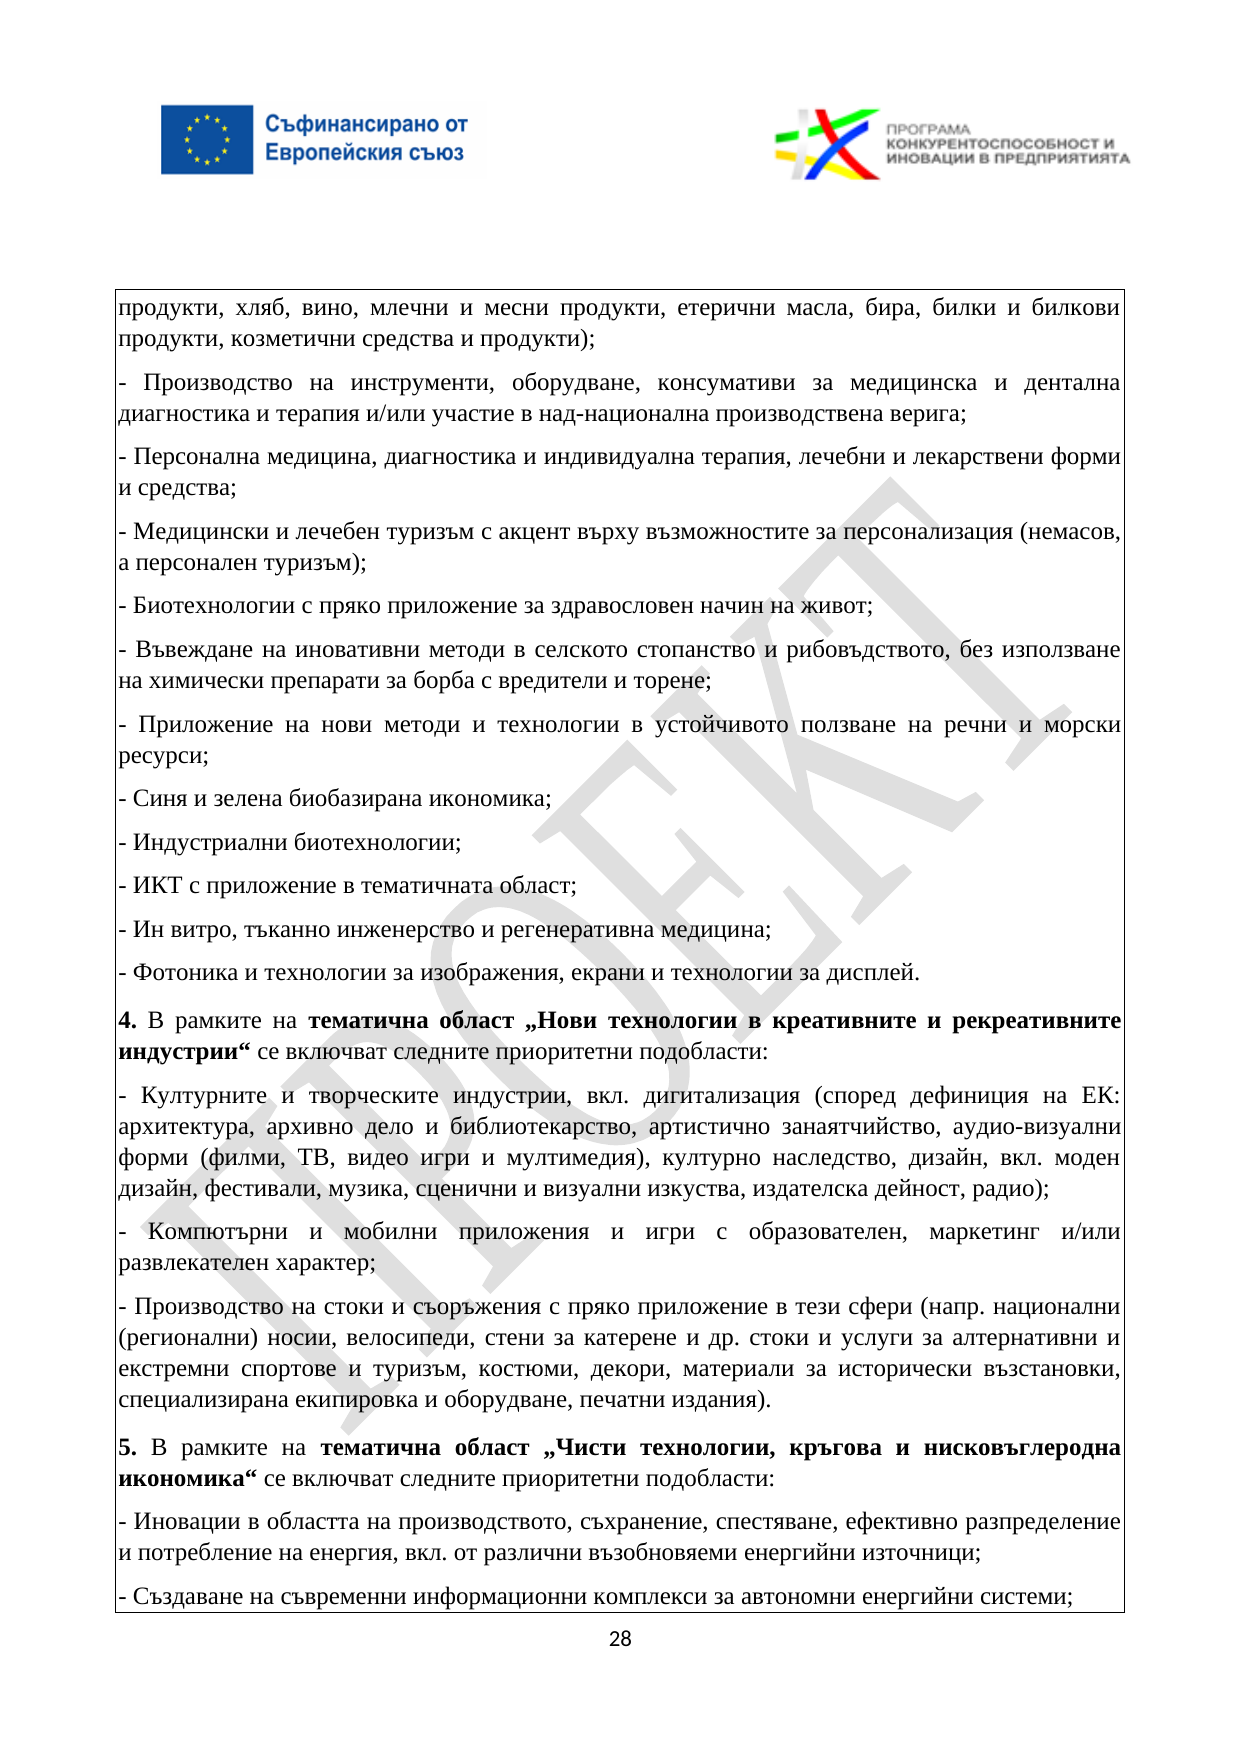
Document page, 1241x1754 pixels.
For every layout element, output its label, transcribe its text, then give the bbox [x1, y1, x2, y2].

text - Фотоника и технологии за изображения, екрани и технологии за дисплей. [116, 954, 1124, 986]
text - Иновации в областта на производството, съхранение, спестяване, ефективно разпределение и потребление на енергия, вкл. от различни възобновяеми енергийни източници; [116, 1503, 1124, 1566]
text - Въвеждане на иновативни методи в селското стопанство и рибовъдството, без използване на химически препарати за борба с вредители и торене; [116, 631, 1124, 694]
text - Приложение на нови методи и технологии в устойчивото ползване на речни и морски ресурси; [116, 706, 1124, 768]
text 5. В рамките на тематична област „Чисти технологии, кръгова и нисковъглеродна икономика“ се включват следните приоритетни подобласти: [116, 1429, 1124, 1492]
text - Културните и творческите индустрии, вкл. дигитализация (според дефиниция на ЕК: архитектура, архивно дело и библиотекарство, артистично занаятчийство, аудио-визуални форми (филми, ТВ, видео игри и мултимедия), културно наследство, дизайн, вкл. моден дизайн, фестивали, музика, сценични и визуални изкуства, издателска дейност, радио); [116, 1077, 1124, 1202]
text 4. В рамките на тематична област „Нови технологии в креативните и рекреативните индустрии“ се включват следните приоритетни подобласти: [116, 1002, 1124, 1065]
text - Ин витро, тъканно инженерство и регенеративна медицина; [116, 911, 1124, 943]
text - ИКТ с приложение в тематичната област; [116, 867, 1124, 899]
text - Медицински и лечебен туризъм с акцент върху възможностите за персонализация (немасов, а персонален туризъм); [116, 513, 1124, 576]
text - Синя и зелена биобазирана икономика; [116, 780, 1124, 812]
text - Биотехнологии с пряко приложение за здравословен начин на живот; [116, 587, 1124, 619]
text - Създаване на съвременни информационни комплекси за автономни енергийни системи; [116, 1578, 1124, 1612]
picture [157, 101, 488, 179]
text - Производство на стоки и съоръжения с пряко приложение в тези сфери (напр. национални (регионални) носии, велосипеди, стени за катерене и др. стоки и услуги за алтернативни и екстремни спортове и туризъм, костюми, декори, материали за исторически възстановки, специализирана екипировка и оборудване, печатни издания). [116, 1288, 1124, 1413]
text - Компютърни и мобилни приложения и игри с образователен, маркетинг и/или развлекателен характер; [116, 1213, 1124, 1276]
text - Персонална медицина, диагностика и индивидуална терапия, лечебни и лекарствени форми и средства; [116, 438, 1124, 501]
text - Индустриални биотехнологии; [116, 824, 1124, 856]
picture [773, 101, 1134, 189]
text - Производство на инструменти, оборудване, консумативи за медицинска и дентална диагностика и терапия и/или участие в над-национална производствена верига; [116, 364, 1124, 427]
